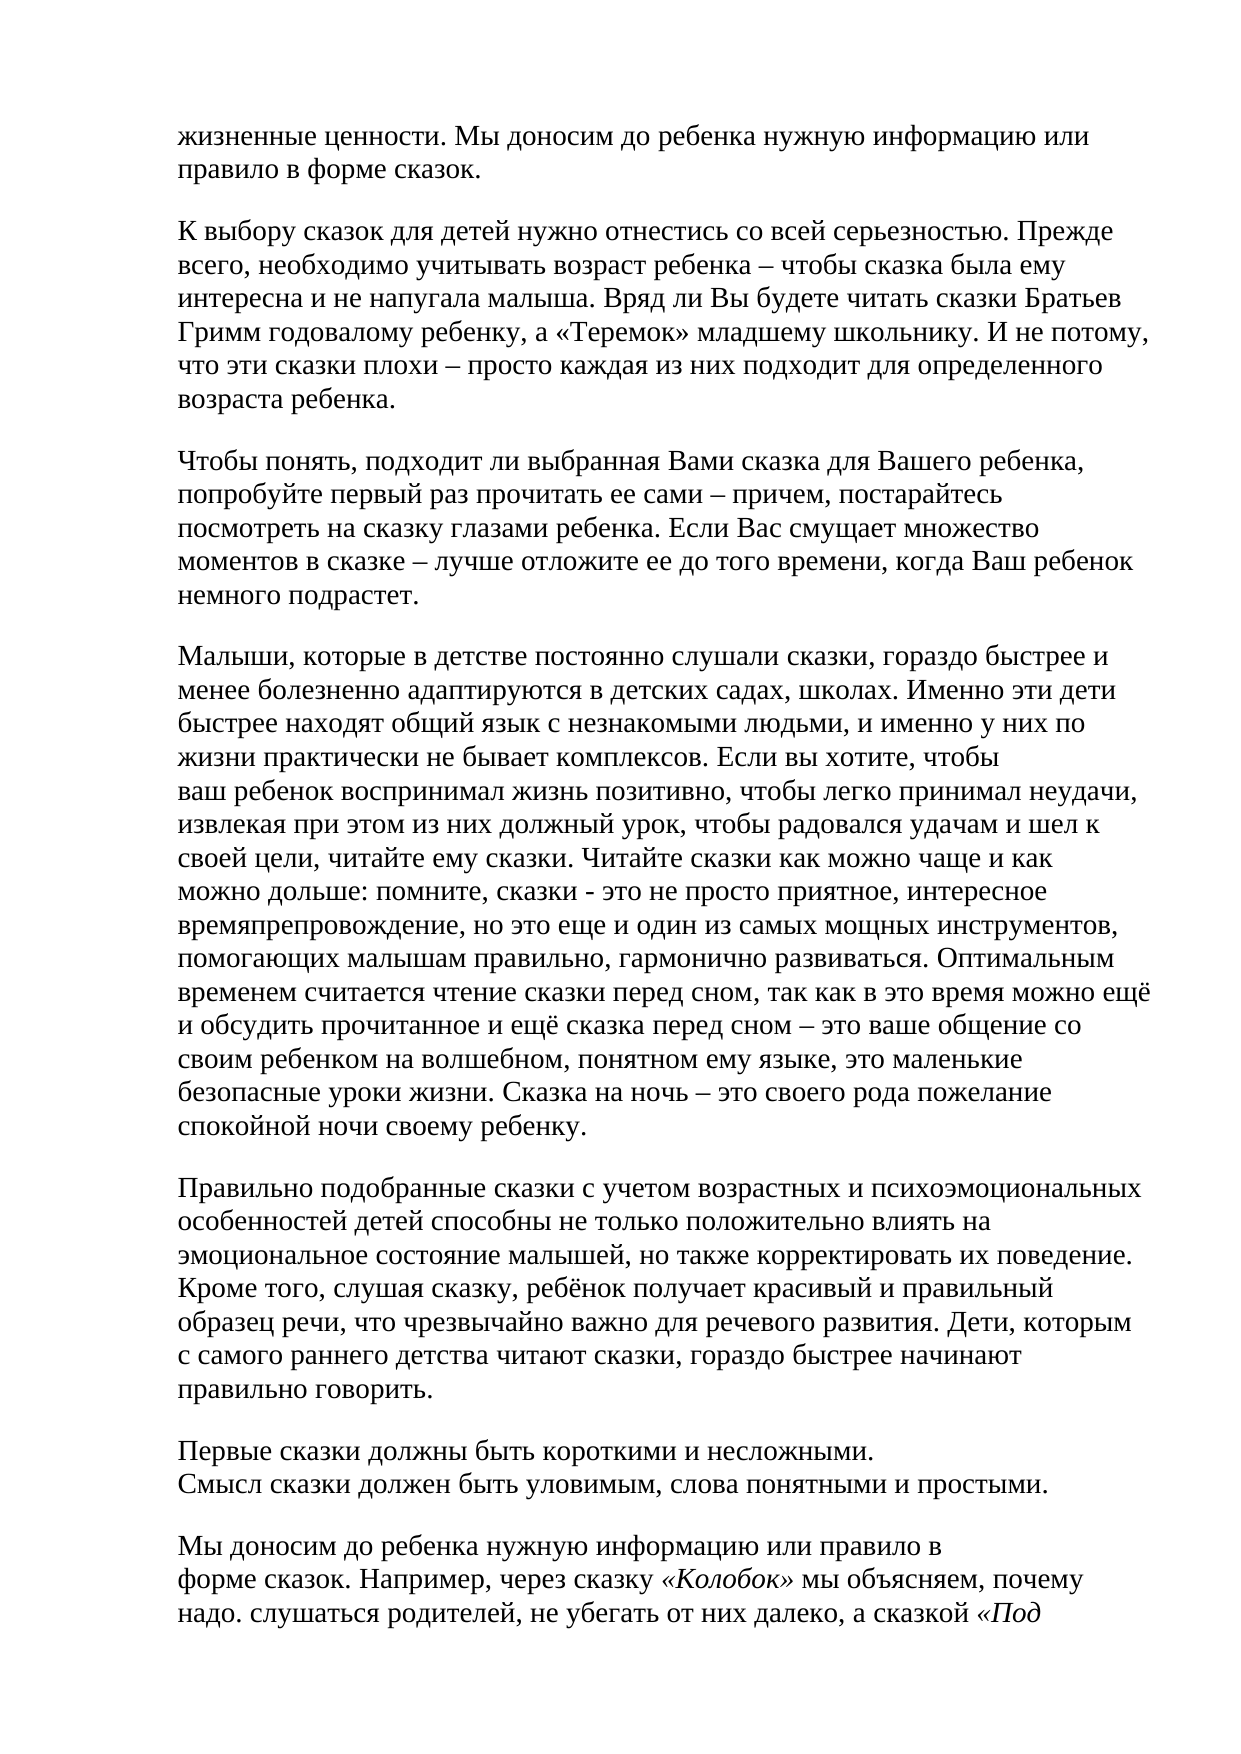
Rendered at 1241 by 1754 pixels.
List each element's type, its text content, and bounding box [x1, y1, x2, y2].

text Малыши, которые в детстве постоянно слушали сказки, гораздо быстрее и менее болезненно адаптируются в детских садах, школах. Именно эти дети быстрее находят общий язык с незнакомыми людьми, и именно у них по жизни практически не бывает комплексов. Если вы хотите, чтобы ваш ребенок воспринимал жизнь позитивно, чтобы легко принимал неудачи, извлекая при этом из них должный урок, чтобы радовался удачам и шел к своей цели, читайте ему сказки. Читайте сказки как можно чаще и как можно дольше: помните, сказки - это не просто приятное, интересное времяпрепровождение, но это еще и один из самых мощных инструментов, помогающих малышам правильно, гармонично развиваться. Оптимальным временем считается чтение сказки перед сном, так как в это время можно ещё и обсудить прочитанное и ещё сказка перед сном – это ваше общение со своим ребенком на волшебном, понятном ему языке, это маленькие безопасные уроки жизни. Сказка на ночь – это своего рода пожелание спокойной ночи своему ребенку. [177, 638, 1152, 1142]
text Чтобы понять, подходит ли выбранная Вами сказка для Вашего ребенка, попробуйте первый раз прочитать ее сами – причем, постарайтесь посмотреть на сказку глазами ребенка. Если Вас смущает множество моментов в сказке – лучше отложите ее до того времени, когда Ваш ребенок немного подрастет. [177, 443, 1152, 610]
text К выбору сказок для детей нужно отнестись со всей серьезностью. Прежде всего, необходимо учитывать возраст ребенка – чтобы сказка была ему интересна и не напугала малыша. Вряд ли Вы будете читать сказки Братьев Гримм годовалому ребенку, а «Теремок» младшему школьнику. И не потому, что эти сказки плохи – просто каждая из них подходит для определенного возраста ребенка. [177, 213, 1152, 414]
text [177, 118, 1152, 185]
text Первые сказки должны быть короткими и несложными. Смысл сказки должен быть уловимым, слова понятными и простыми. [177, 1433, 1152, 1500]
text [177, 1528, 1152, 1628]
text Правильно подобранные сказки с учетом возрастных и психоэмоциональных особенностей детей способны не только положительно влиять на эмоциональное состояние малышей, но также корректировать их поведение. Кроме того, слушая сказку, ребёнок получает красивый и правильный образец речи, что чрезвычайно важно для речевого развития. Дети, которым с самого раннего детства читают сказки, гораздо быстрее начинают правильно говорить. [177, 1170, 1152, 1404]
